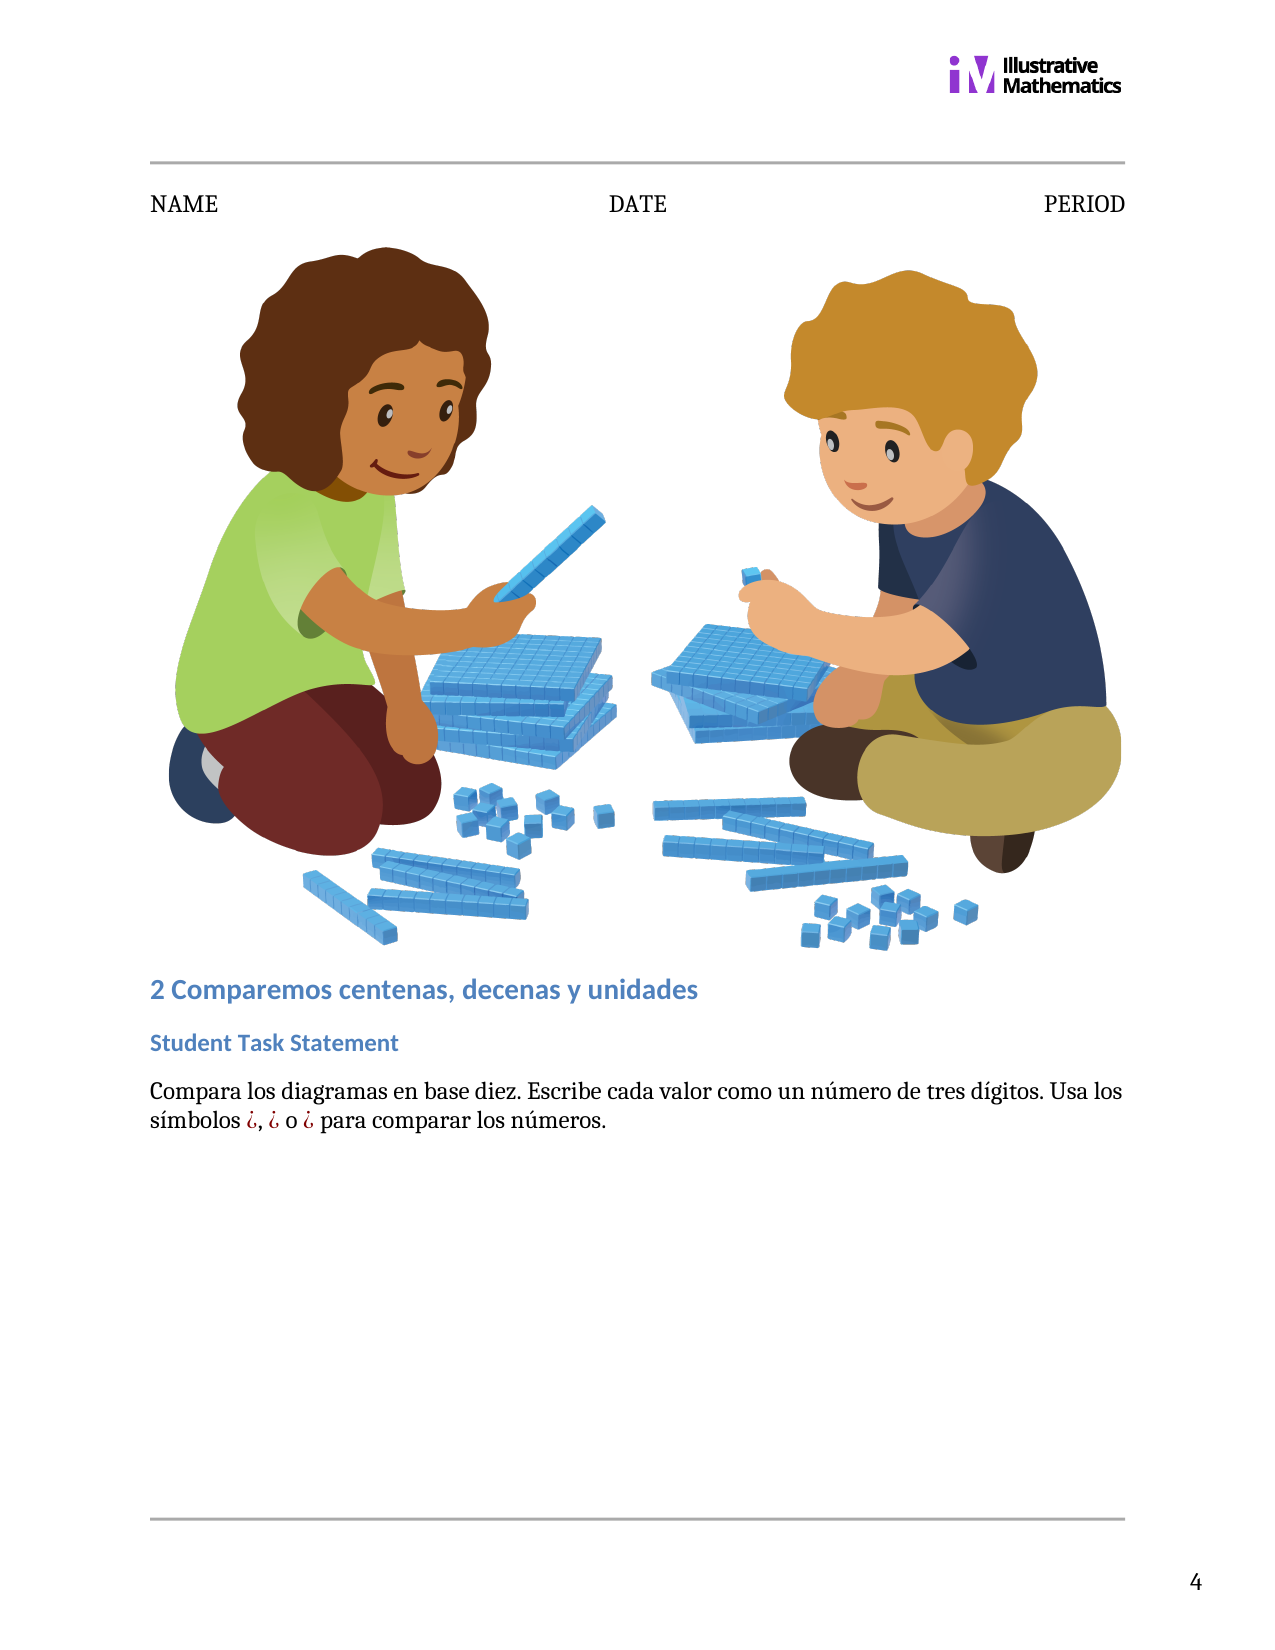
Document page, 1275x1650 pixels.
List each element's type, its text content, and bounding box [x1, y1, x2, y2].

subtitle 2 Comparemos centenas, decenas y unidades [150, 971, 1125, 1007]
picture [949, 55, 1121, 93]
subtitle Student Task Statement [150, 1028, 1125, 1058]
picture [168, 247, 1122, 951]
text Compara los diagramas en base diez. Escribe cada valor como un número de tres dígitos. Usa los símbolos , o para comparar los números. [150, 1077, 1125, 1134]
